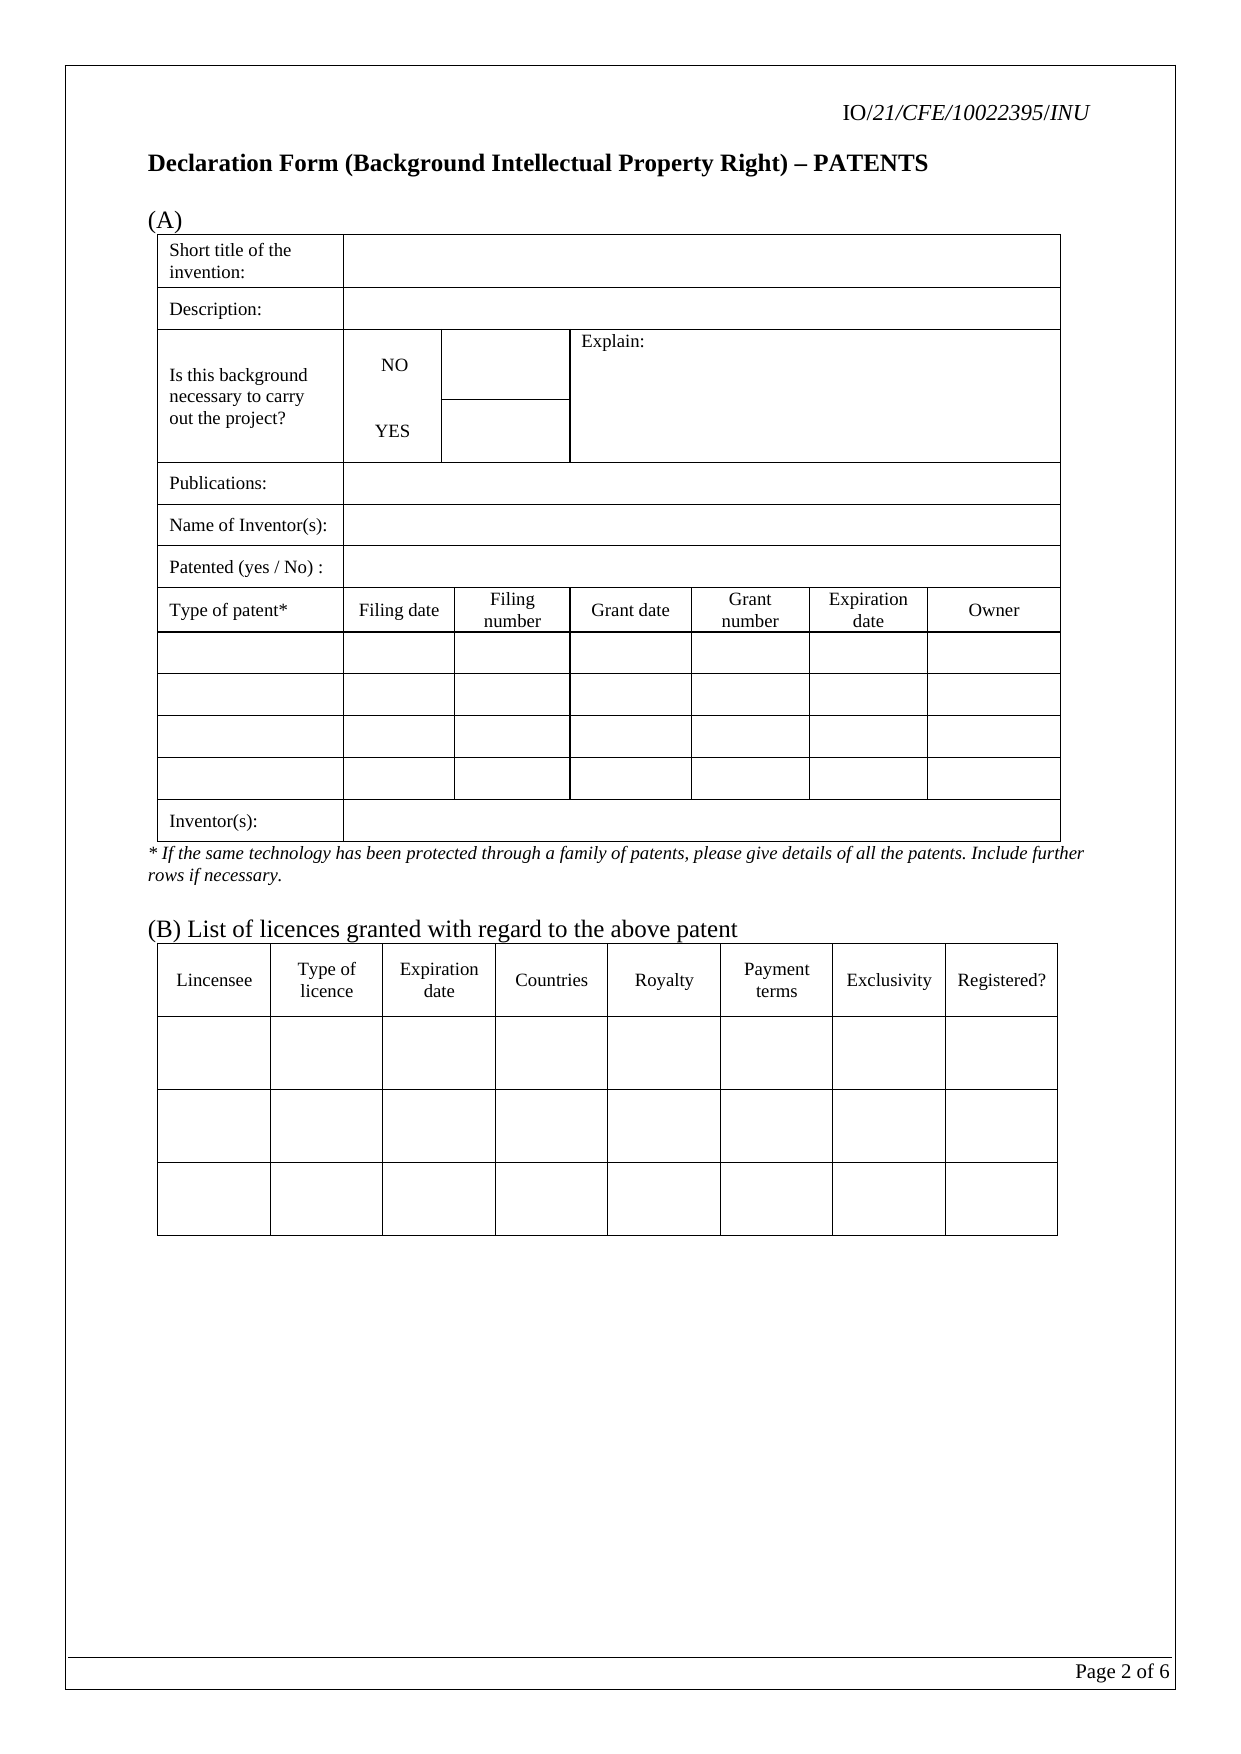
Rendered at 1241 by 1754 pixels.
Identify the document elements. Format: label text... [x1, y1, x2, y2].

table_cell Type of patent* [158, 588, 343, 631]
table_cell [455, 633, 569, 673]
table_cell [810, 674, 927, 715]
table_header Expiration date [383, 944, 495, 1016]
table_cell Expiration date [810, 588, 927, 631]
table_cell [928, 758, 1060, 799]
table_cell [344, 505, 1060, 545]
table_cell [271, 1090, 382, 1162]
table_header Countries [496, 944, 607, 1016]
table_cell [928, 633, 1060, 673]
table_cell [692, 674, 809, 715]
table_cell [455, 758, 569, 799]
table_cell [158, 674, 343, 715]
table_header Payment terms [721, 944, 832, 1016]
table_cell [692, 758, 809, 799]
table_cell [608, 1017, 720, 1089]
table_cell Inventor(s): [158, 800, 343, 841]
table_cell [383, 1163, 495, 1235]
table_header Registered? [946, 944, 1057, 1016]
text (A) [148, 205, 1092, 234]
table_cell [833, 1017, 945, 1089]
table_cell [496, 1163, 607, 1235]
table_header Exclusivity [833, 944, 945, 1016]
table_cell NO [344, 330, 441, 399]
table_cell [344, 716, 454, 757]
table_cell [946, 1017, 1057, 1089]
table_cell [271, 1163, 382, 1235]
table_cell Explain: [571, 330, 1060, 462]
table_cell [344, 546, 1060, 587]
table_cell [833, 1090, 945, 1162]
table_cell YES [344, 399, 441, 462]
table_cell Grant date [571, 588, 691, 631]
table_cell Owner [928, 588, 1060, 631]
table_cell Filing number [455, 588, 569, 631]
table_cell [158, 633, 343, 673]
table_cell [928, 716, 1060, 757]
table_cell [455, 674, 569, 715]
table_cell [571, 716, 691, 757]
table_header Royalty [608, 944, 720, 1016]
text Declaration Form (Background Intellectual Property Right) – PATENTS [148, 148, 1092, 176]
table_cell [810, 758, 927, 799]
text (B) List of licences granted with regard to the above patent [148, 914, 1092, 942]
table_cell [344, 288, 1060, 329]
table_cell [496, 1017, 607, 1089]
table_header Lincensee [158, 944, 270, 1016]
table_cell Grant number [692, 588, 809, 631]
table_cell Description: [158, 288, 343, 329]
table_cell [571, 633, 691, 673]
table_cell [571, 674, 691, 715]
text * If the same technology has been protected through a family of patents, please give details of all the patents. Include further rows if necessary. [148, 842, 1092, 885]
table_cell [946, 1090, 1057, 1162]
table_cell [158, 1090, 270, 1162]
table_cell [158, 758, 343, 799]
table_cell [271, 1017, 382, 1089]
table_header Short title of the invention: [158, 235, 343, 287]
table_cell [721, 1090, 832, 1162]
table_cell [833, 1163, 945, 1235]
table_cell Publications: [158, 463, 343, 503]
table_cell [344, 674, 454, 715]
table_cell [344, 463, 1060, 503]
table_cell [721, 1017, 832, 1089]
table_cell [608, 1090, 720, 1162]
table_cell [455, 716, 569, 757]
table_cell [158, 716, 343, 757]
table_cell Name of Inventor(s): [158, 505, 343, 545]
table_cell [810, 716, 927, 757]
table_cell Filing date [344, 588, 454, 631]
table_cell [383, 1090, 495, 1162]
table_cell [344, 758, 454, 799]
table_header Type of licence [271, 944, 382, 1016]
table_cell [571, 758, 691, 799]
table_cell [158, 1017, 270, 1089]
table_cell [608, 1163, 720, 1235]
table_cell [721, 1163, 832, 1235]
table_cell [810, 633, 927, 673]
table_cell Is this background necessary to carry out the project? [158, 330, 343, 462]
table_cell [946, 1163, 1057, 1235]
table_cell [928, 674, 1060, 715]
table_cell [496, 1090, 607, 1162]
table_header [344, 235, 1060, 287]
table_cell [692, 716, 809, 757]
table_cell [692, 633, 809, 673]
table_cell [344, 800, 1060, 841]
table_cell [158, 1163, 270, 1235]
table_cell [383, 1017, 495, 1089]
table_cell Patented (yes / No) : [158, 546, 343, 587]
table_cell [442, 330, 569, 399]
table_cell [344, 633, 454, 673]
table_cell [442, 400, 569, 462]
